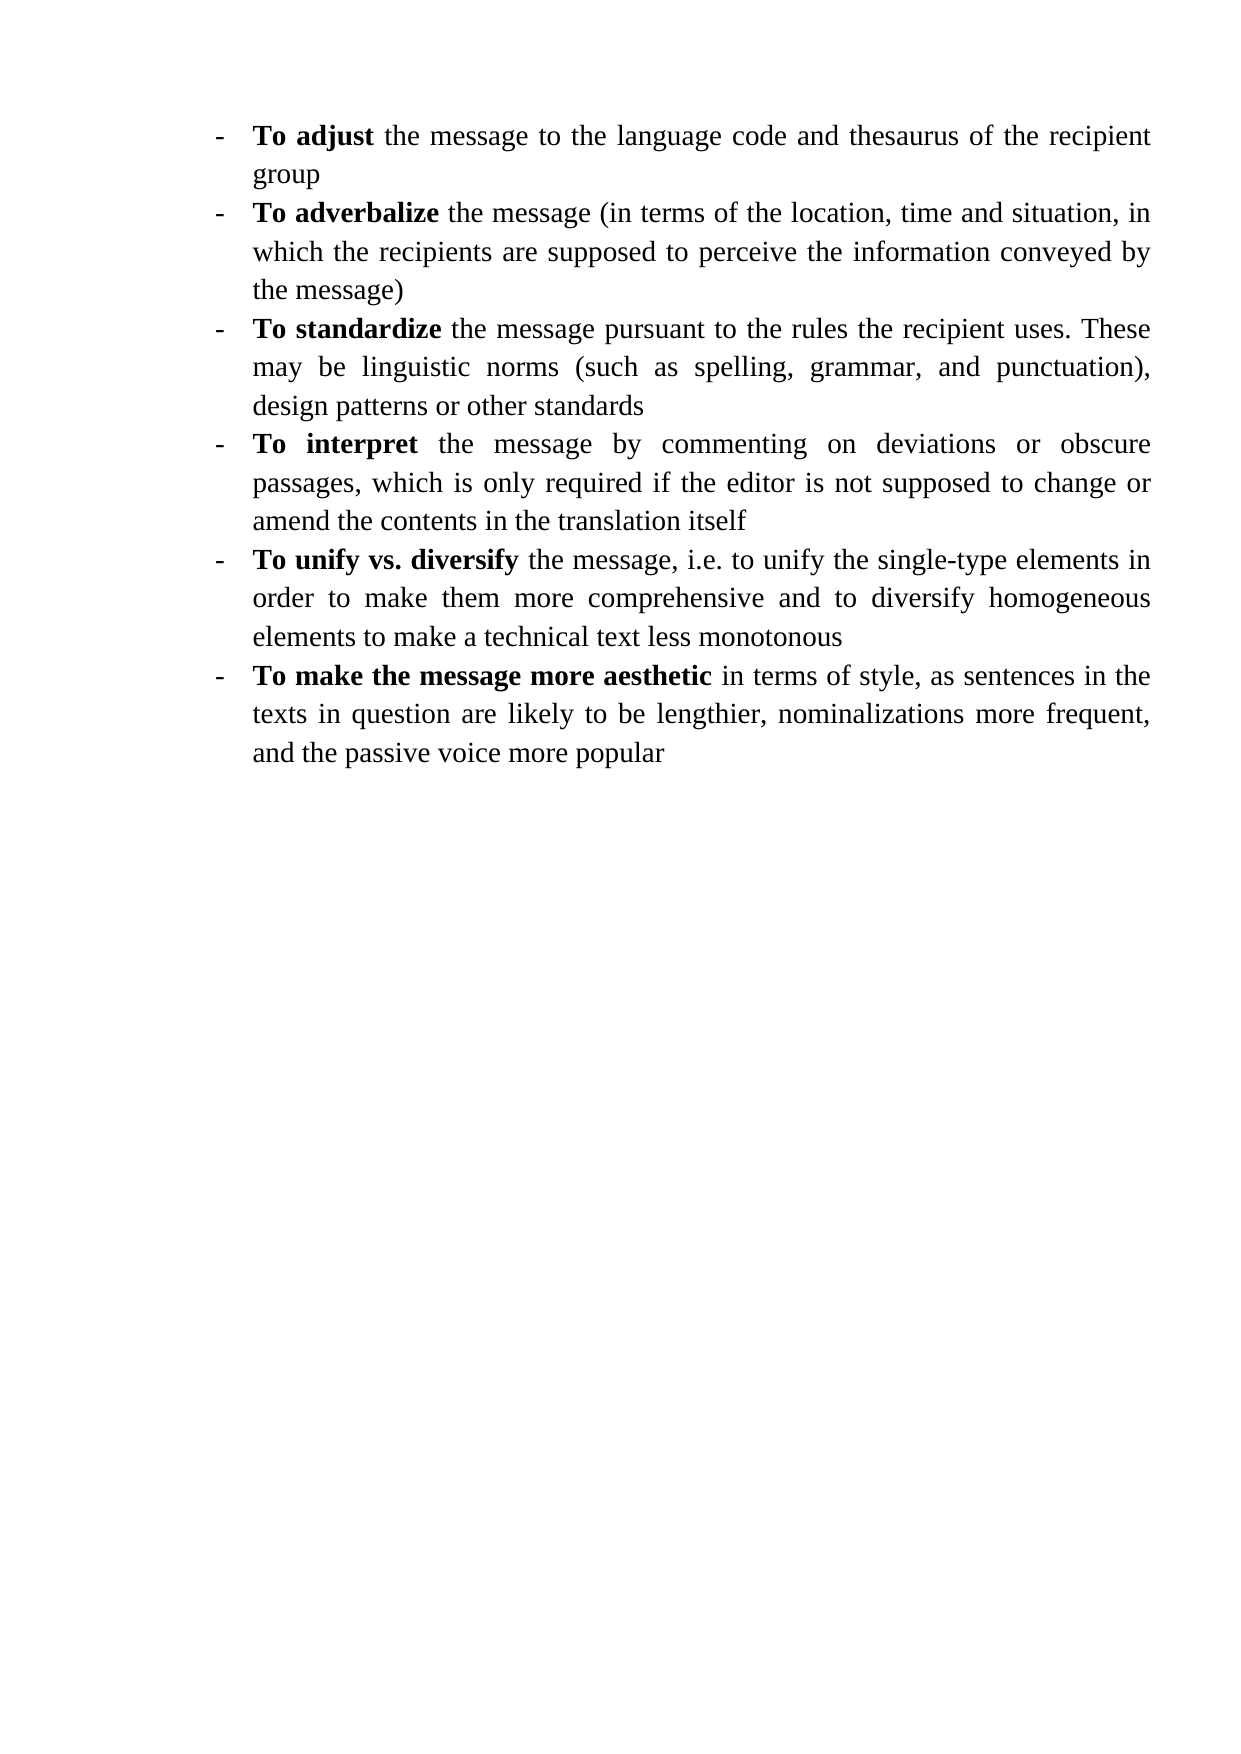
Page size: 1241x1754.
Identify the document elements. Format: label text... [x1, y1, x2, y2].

list To adverbalize the message (in terms of the location, time and situation, in which the recipients are supposed to perceive the information conveyed by the message) [215, 195, 1152, 306]
list To standardize the message pursuant to the rules the recipient uses. These may be linguistic norms (such as spelling, grammar, and punctuation), design patterns or other standards [215, 311, 1152, 421]
list To interpret the message by commenting on deviations or obscure passages, which is only required if the editor is not supposed to change or amend the contents in the translation itself [215, 426, 1152, 537]
list To adjust the message to the language code and thesaurus of the recipient group [215, 118, 1152, 190]
list To make the message more aesthetic in terms of style, as sentences in the texts in question are likely to be lengthier, nominalizations more frequent, and the passive voice more popular [215, 658, 1152, 768]
list To unify vs. diversify the message, i.e. to unify the single-type elements in order to make them more comprehensive and to diversify homogeneous elements to make a technical text less monotonous [215, 542, 1152, 653]
